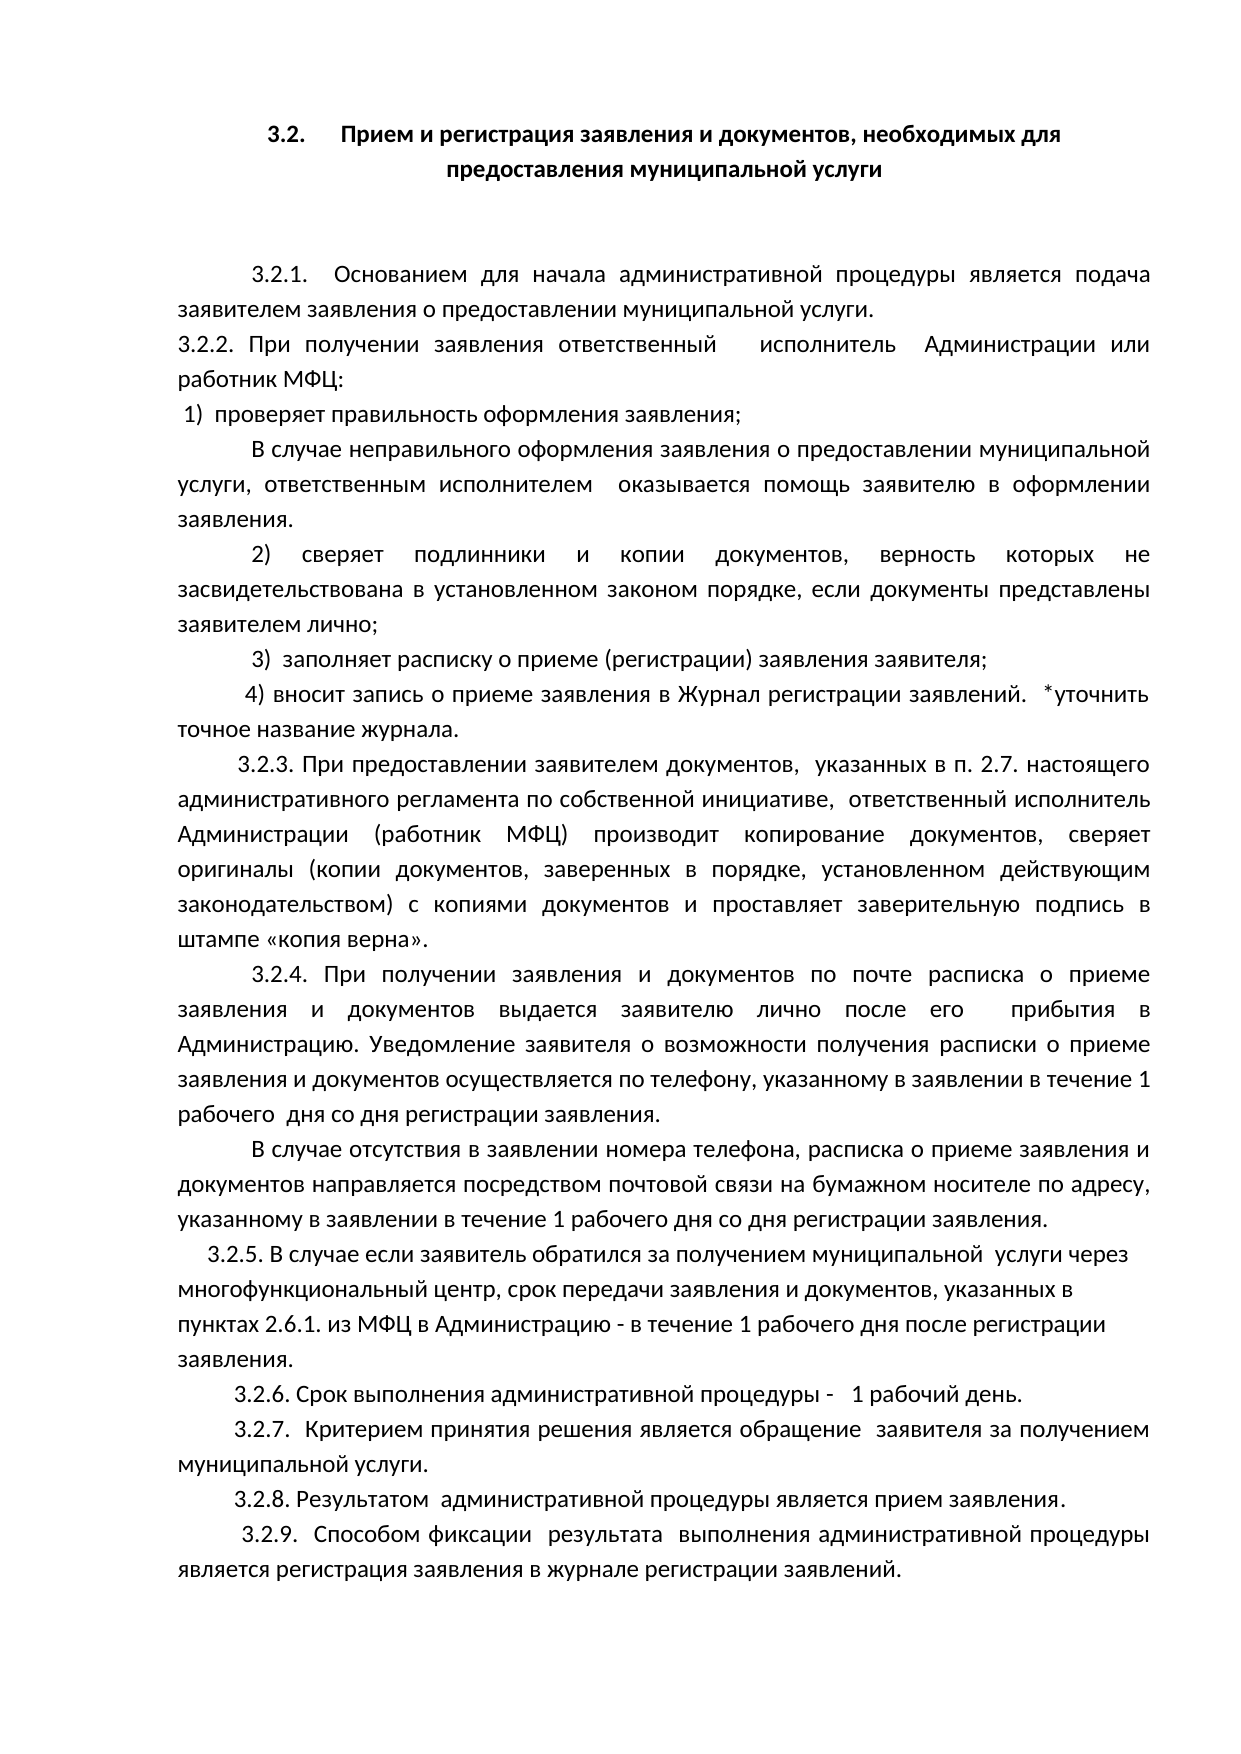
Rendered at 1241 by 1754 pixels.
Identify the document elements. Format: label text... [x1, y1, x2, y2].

text 3.2.6. Срок выполнения административной процедуры - 1 рабочий день. [177, 1378, 1152, 1409]
text 3.2.3. При предоставлении заявителем документов, указанных в п. 2.7. настоящего административного регламента по собственной инициативе, ответственный исполнитель Администрации (работник МФЦ) производит копирование документов, сверяет оригиналы (копии документов, заверенных в порядке, установленном действующим законодательством) с копиями документов и проставляет заверительную подпись в штампе «копия верна». [177, 748, 1152, 954]
text 2) сверяет подлинники и копии документов, верность которых не засвидетельствована в установленном законом порядке, если документы представлены заявителем лично; [177, 538, 1152, 639]
text 4) вносит запись о приеме заявления в Журнал регистрации заявлений. *уточнить точное название журнала. [177, 678, 1152, 744]
text 3.2.9. Способом фиксации результата выполнения административной процедуры является регистрация заявления в журнале регистрации заявлений. [177, 1518, 1152, 1584]
text 3.2.7. Критерием принятия решения является обращение заявителя за получением муниципальной услуги. [177, 1413, 1152, 1479]
text 3) заполняет расписку о приеме (регистрации) заявления заявителя; [177, 643, 1152, 674]
text 3.2.8. Результатом административной процедуры является прием заявления. [177, 1483, 1152, 1514]
text В случае отсутствия в заявлении номера телефона, расписка о приеме заявления и документов направляется посредством почтовой связи на бумажном носителе по адресу, указанному в заявлении в течение 1 рабочего дня со дня регистрации заявления. [177, 1133, 1152, 1234]
text 3.2.2. При получении заявления ответственный исполнитель Администрации или работник МФЦ: [177, 328, 1152, 394]
text 3.2.5. В случае если заявитель обратился за получением муниципальной услуги через многофункциональный центр, срок передачи заявления и документов, указанных в пунктах 2.6.1. из МФЦ в Администрацию - в течение 1 рабочего дня после регистрации заявления. [177, 1238, 1152, 1374]
text В случае неправильного оформления заявления о предоставлении муниципальной услуги, ответственным исполнителем оказывается помощь заявителю в оформлении заявления. [177, 433, 1152, 534]
text 3.2.4. При получении заявления и документов по почте расписка о приеме заявления и документов выдается заявителю лично после его прибытия в Администрацию. Уведомление заявителя о возможности получения расписки о приеме заявления и документов осуществляется по телефону, указанному в заявлении в течение 1 рабочего дня со дня регистрации заявления. [177, 958, 1152, 1129]
text 1) проверяет правильность оформления заявления; [177, 398, 1152, 429]
text 3.2. Прием и регистрация заявления и документов, необходимых для предоставления муниципальной услуги [177, 118, 1152, 184]
text 3.2.1. Основанием для начала административной процедуры является подача заявителем заявления о предоставлении муниципальной услуги. [177, 258, 1152, 324]
